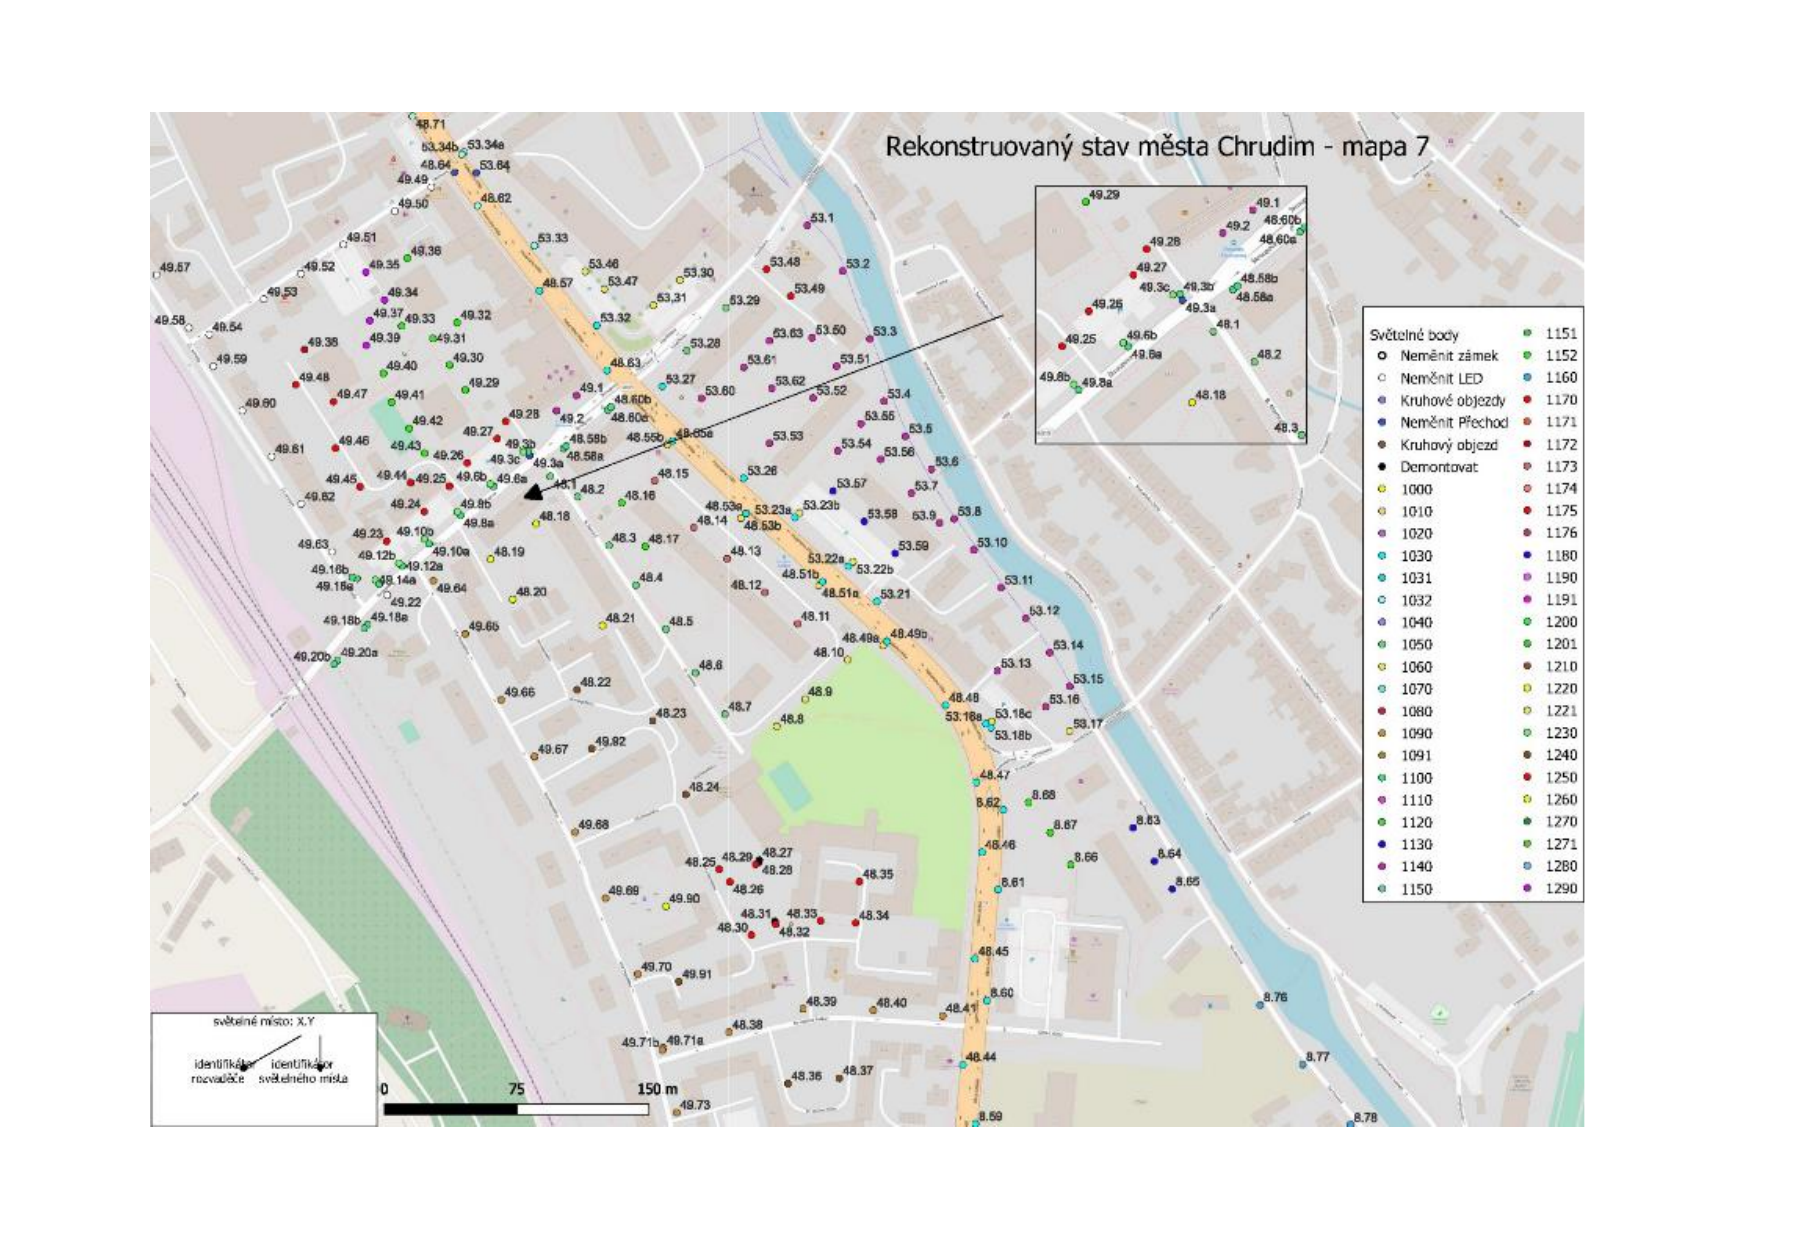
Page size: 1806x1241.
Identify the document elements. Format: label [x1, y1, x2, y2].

picture [150, 112, 1585, 1127]
